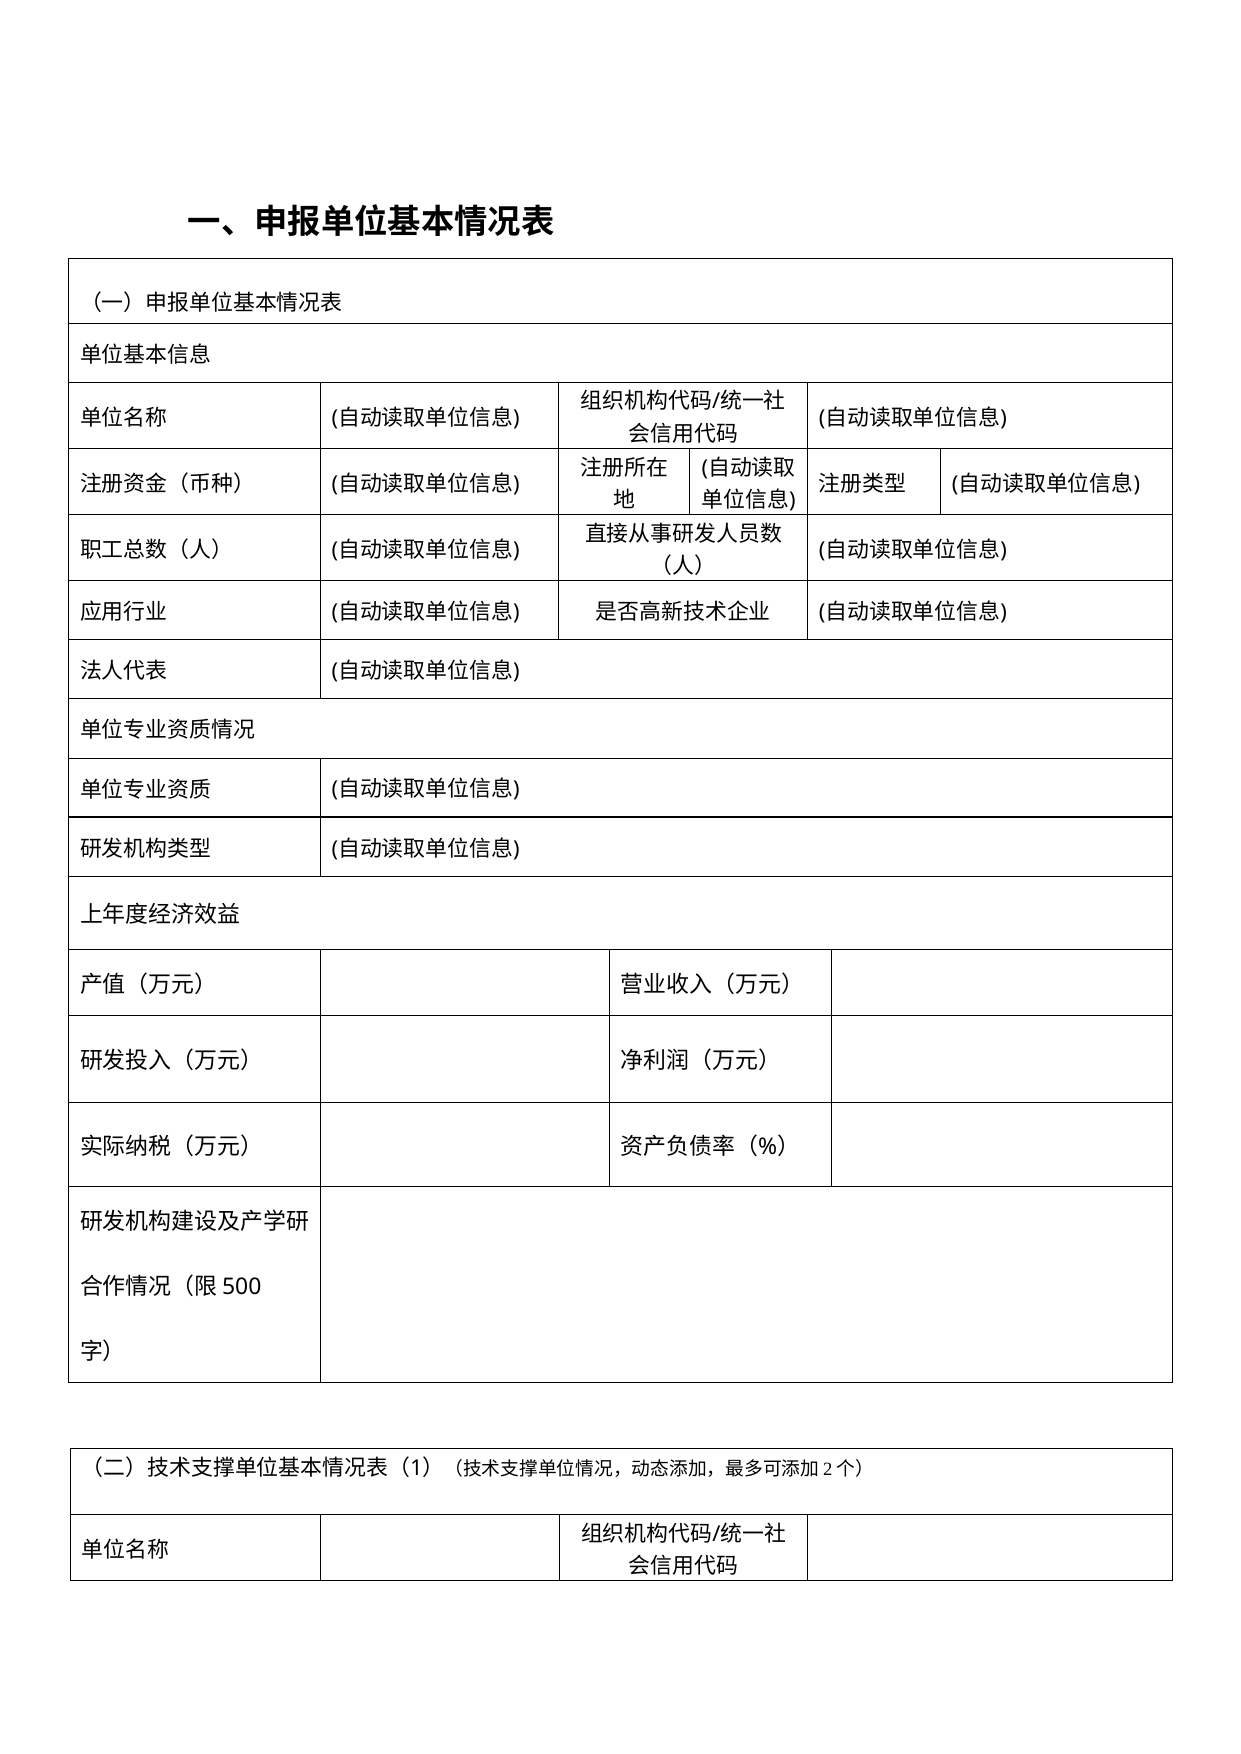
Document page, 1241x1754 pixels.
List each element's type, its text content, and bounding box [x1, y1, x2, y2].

table_cell [832, 1103, 1172, 1186]
table_cell 组织机构代码/统一社会信用代码 [560, 1515, 807, 1580]
table_cell 净利润（万元） [610, 1016, 831, 1102]
table_cell (自动读取单位信息) [941, 449, 1172, 514]
table_cell 注册资金（币种） [69, 449, 320, 514]
table_cell [832, 1016, 1172, 1102]
table_cell [321, 1103, 609, 1186]
table_cell (自动读取单位信息) [690, 449, 807, 514]
table_cell (自动读取单位信息) [321, 818, 1172, 876]
table_cell (自动读取单位信息) [321, 449, 558, 514]
table_cell 研发机构建设及产学研合作情况（限500字） [69, 1187, 320, 1382]
table_cell 单位基本信息 [69, 324, 1172, 382]
table_cell (自动读取单位信息) [808, 383, 1172, 448]
table_cell 产值（万元） [69, 950, 320, 1015]
table_cell 研发机构类型 [69, 818, 320, 876]
table_cell [808, 1515, 1172, 1580]
table_cell (自动读取单位信息) [321, 515, 558, 580]
table_cell 单位名称 [69, 383, 320, 448]
table_header （一）申报单位基本情况表 [69, 259, 1172, 323]
table_cell 实际纳税（万元） [69, 1103, 320, 1186]
list 一、申报单位基本情况表 [187, 187, 1053, 252]
table_header （二）技术支撑单位基本情况表（1）（技术支撑单位情况，动态添加，最多可添加2个） [71, 1449, 1172, 1514]
table_cell (自动读取单位信息) [321, 383, 558, 448]
table_cell (自动读取单位信息) [321, 581, 558, 639]
table_cell 注册类型 [808, 449, 940, 514]
table_cell 资产负债率（%） [610, 1103, 831, 1186]
table_cell 组织机构代码/统一社会信用代码 [559, 383, 807, 448]
table_cell (自动读取单位信息) [808, 581, 1172, 639]
table_cell 直接从事研发人员数（人） [559, 515, 807, 580]
table_cell [321, 1016, 609, 1102]
table_cell [321, 950, 609, 1015]
table_cell (自动读取单位信息) [321, 759, 1172, 816]
table_cell 单位名称 [71, 1515, 320, 1580]
table_cell 单位专业资质 [69, 759, 320, 816]
table_cell 法人代表 [69, 640, 320, 698]
table_cell (自动读取单位信息) [808, 515, 1172, 580]
table_cell 注册所在地 [559, 449, 689, 514]
table_cell 营业收入（万元） [610, 950, 831, 1015]
table_cell [321, 1515, 559, 1580]
table_cell 单位专业资质情况 [69, 699, 1172, 757]
table_cell [321, 1187, 1172, 1382]
table_cell [832, 950, 1172, 1015]
table_cell 研发投入（万元） [69, 1016, 320, 1102]
table_cell 应用行业 [69, 581, 320, 639]
table_cell 上年度经济效益 [69, 877, 1172, 949]
table_cell 是否高新技术企业 [559, 581, 807, 639]
table_cell (自动读取单位信息) [321, 640, 1172, 698]
table_cell 职工总数（人） [69, 515, 320, 580]
